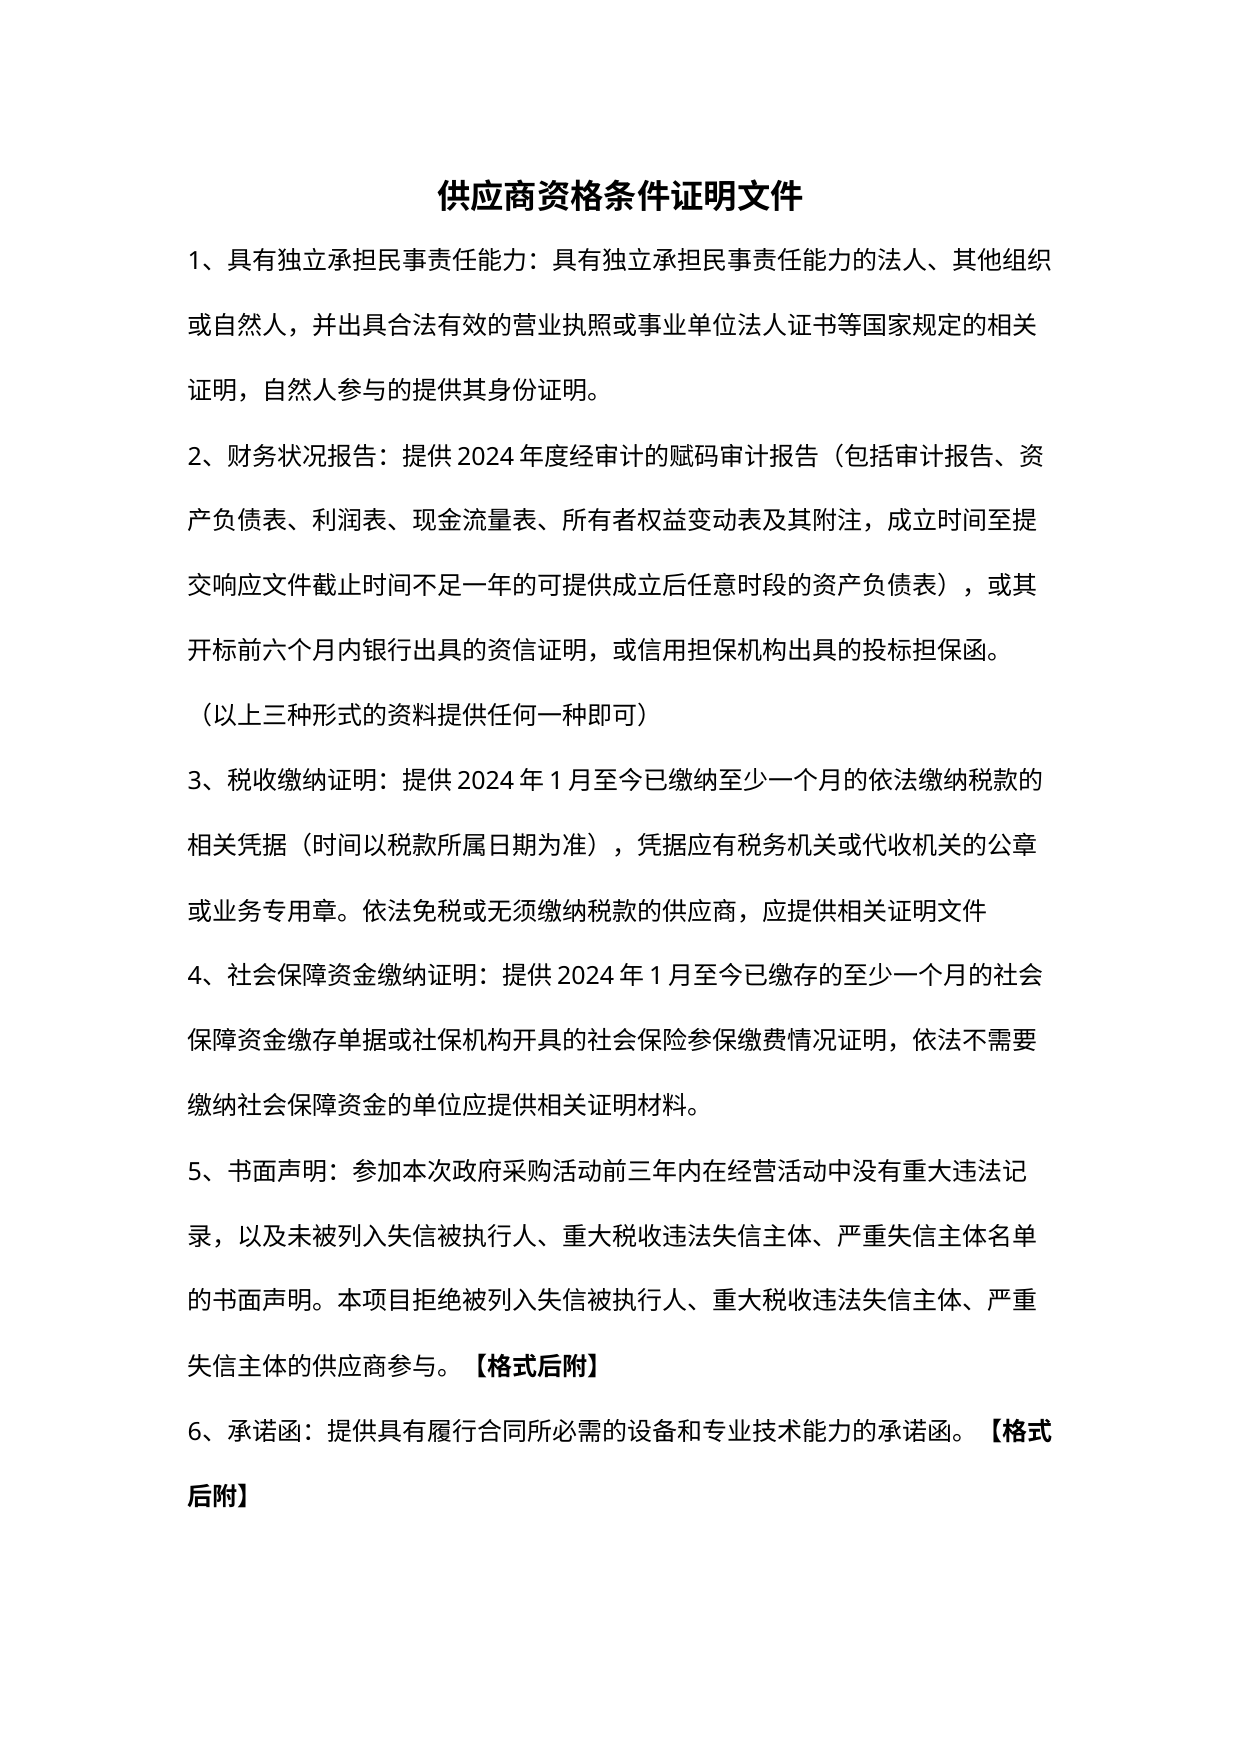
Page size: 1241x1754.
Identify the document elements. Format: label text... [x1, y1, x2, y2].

text 4、社会保障资金缴纳证明：提供2024年1月至今已缴存的至少一个月的社会保障资金缴存单据或社保机构开具的社会保险参保缴费情况证明，依法不需要缴纳社会保障资金的单位应提供相关证明材料。 [187, 942, 1053, 1137]
text 供应商资格条件证明文件 [187, 162, 1053, 227]
text 5、书面声明：参加本次政府采购活动前三年内在经营活动中没有重大违法记录，以及未被列入失信被执行人、重大税收违法失信主体、严重失信主体名单的书面声明。本项目拒绝被列入失信被执行人、重大税收违法失信主体、严重失信主体的供应商参与。【格式后附】 [187, 1137, 1053, 1397]
text 1、具有独立承担民事责任能力：具有独立承担民事责任能力的法人、其他组织或自然人，并出具合法有效的营业执照或事业单位法人证书等国家规定的相关证明，自然人参与的提供其身份证明。 [187, 227, 1053, 422]
text 6、承诺函：提供具有履行合同所必需的设备和专业技术能力的承诺函。【格式后附】 [187, 1397, 1053, 1527]
text 2、财务状况报告：提供2024年度经审计的赋码审计报告（包括审计报告、资产负债表、利润表、现金流量表、所有者权益变动表及其附注，成立时间至提交响应文件截止时间不足一年的可提供成立后任意时段的资产负债表），或其开标前六个月内银行出具的资信证明，或信用担保机构出具的投标担保函。（以上三种形式的资料提供任何一种即可） [187, 422, 1053, 747]
text 3、税收缴纳证明：提供2024年1月至今已缴纳至少一个月的依法缴纳税款的相关凭据（时间以税款所属日期为准），凭据应有税务机关或代收机关的公章或业务专用章。依法免税或无须缴纳税款的供应商，应提供相关证明文件 [187, 747, 1053, 942]
